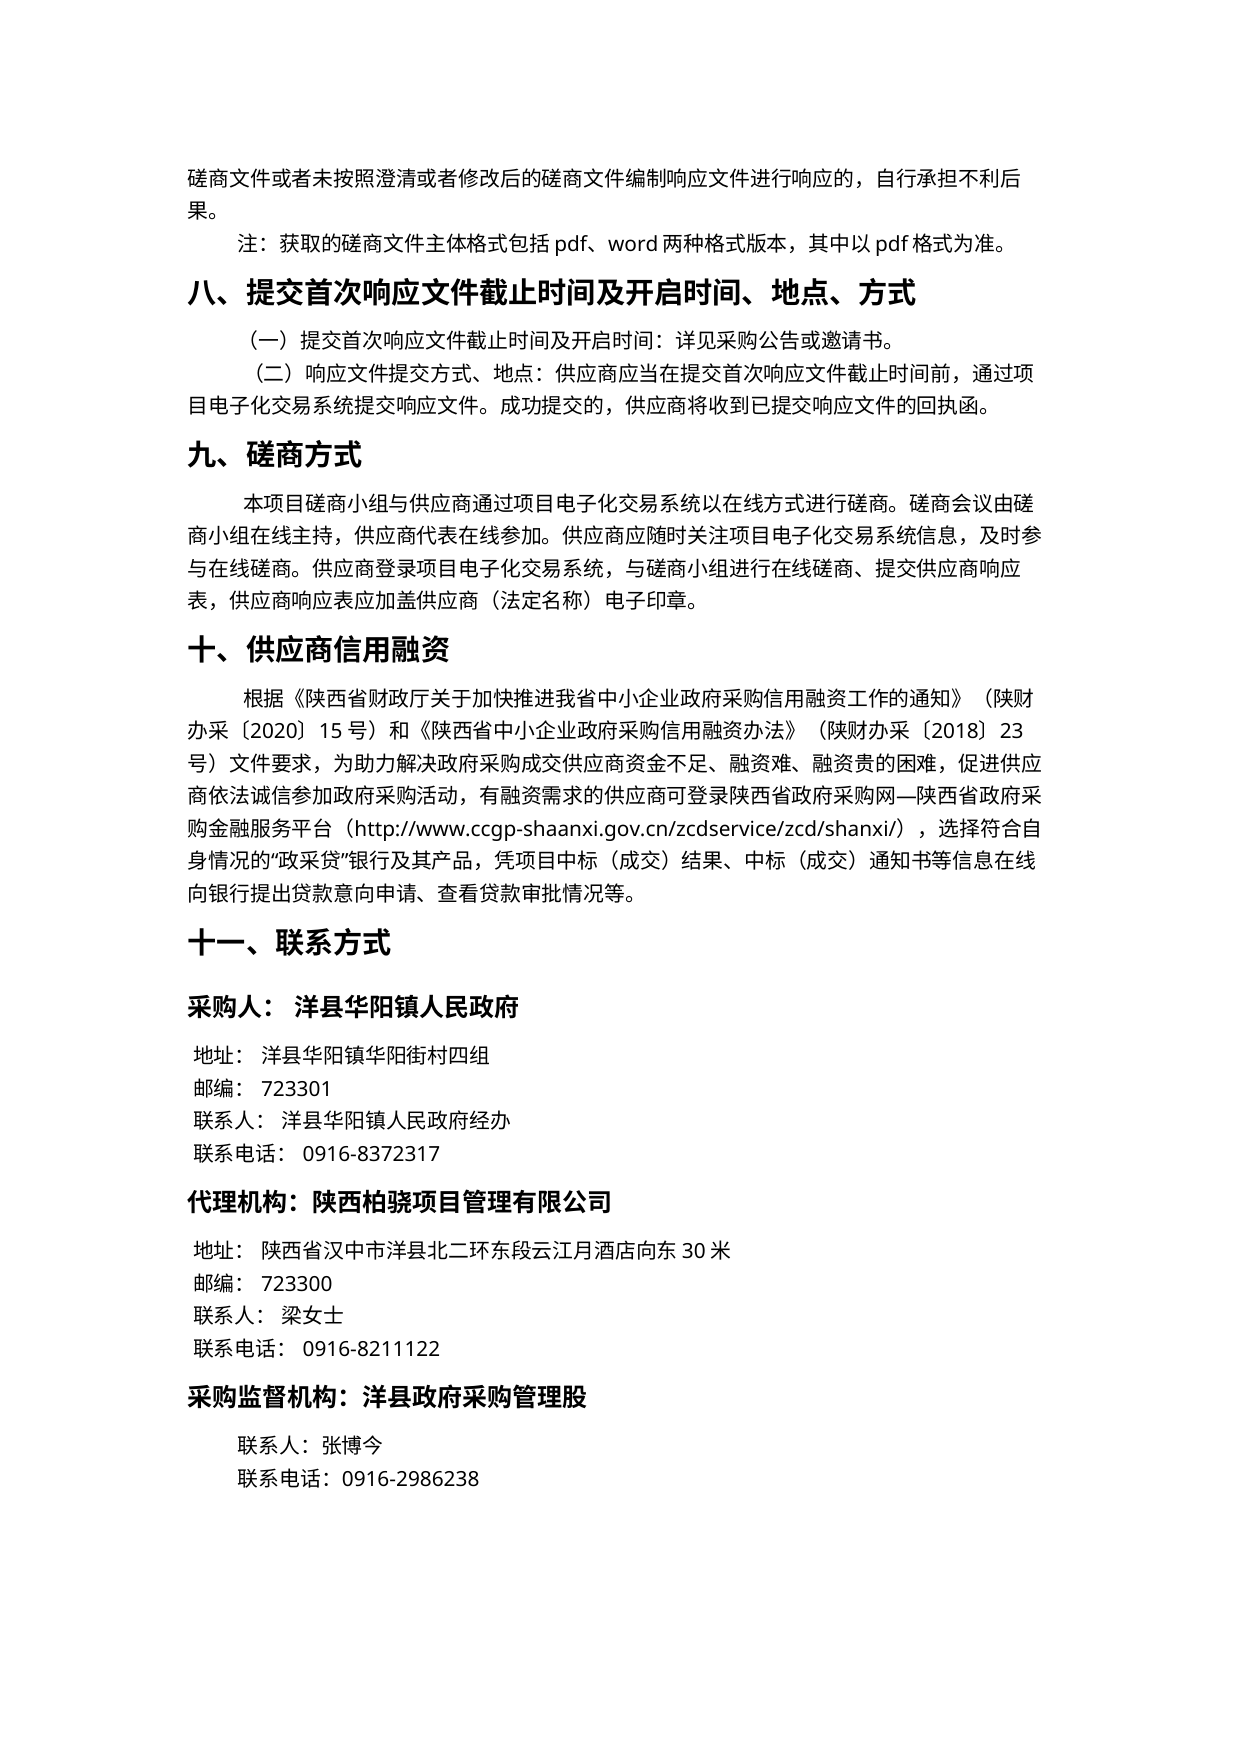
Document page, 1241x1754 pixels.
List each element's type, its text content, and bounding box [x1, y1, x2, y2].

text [187, 162, 1053, 227]
text （二）响应文件提交方式、地点：供应商应当在提交首次响应文件截止时间前，通过项目电子化交易系统提交响应文件。成功提交的，供应商将收到已提交响应文件的回执函。 [187, 357, 1053, 422]
text 十、供应商信用融资 [187, 617, 1053, 682]
text 联系电话：0916-2986238 [187, 1462, 1053, 1494]
text 邮编： 723300 [187, 1267, 1053, 1299]
text 根据《陕西省财政厅关于加快推进我省中小企业政府采购信用融资工作的通知》（陕财办采〔2020〕15 号）和《陕西省中小企业政府采购信用融资办法》（陕财办采〔2018〕23 号）文件要求，为助力解决政府采购成交供应商资金不足、融资难、融资贵的困难，促进供应商依法诚信参加政府采购活动，有融资需求的供应商可登录陕西省政府采购网—陕西省政府采购金融服务平台（http://www.ccgp-shaanxi.gov.cn/zcdservice/zcd/shanxi/），选择符合自身情况的“政采贷”银行及其产品，凭项目中标（成交）结果、中标（成交）通知书等信息在线向银行提出贷款意向申请、查看贷款审批情况等。 [187, 682, 1053, 909]
text 代理机构：陕西柏骁项目管理有限公司 [187, 1169, 1053, 1234]
text 联系人：张博今 [187, 1429, 1053, 1462]
text 联系电话： 0916-8372317 [187, 1137, 1053, 1169]
text 联系人： 梁女士 [187, 1299, 1053, 1332]
text 本项目磋商小组与供应商通过项目电子化交易系统以在线方式进行磋商。磋商会议由磋商小组在线主持，供应商代表在线参加。供应商应随时关注项目电子化交易系统信息，及时参与在线磋商。供应商登录项目电子化交易系统，与磋商小组进行在线磋商、提交供应商响应表，供应商响应表应加盖供应商（法定名称）电子印章。 [187, 487, 1053, 617]
text （一）提交首次响应文件截止时间及开启时间：详见采购公告或邀请书。 [187, 324, 1053, 357]
text 八、提交首次响应文件截止时间及开启时间、地点、方式 [187, 259, 1053, 324]
text 九、磋商方式 [187, 422, 1053, 487]
text 地址： 洋县华阳镇华阳街村四组 [187, 1039, 1053, 1072]
text 邮编： 723301 [187, 1072, 1053, 1104]
text 注：获取的磋商文件主体格式包括pdf、word两种格式版本，其中以pdf格式为准。 [187, 227, 1053, 259]
text 地址： 陕西省汉中市洋县北二环东段云江月酒店向东30米 [187, 1234, 1053, 1267]
text 采购监督机构：洋县政府采购管理股 [187, 1364, 1053, 1429]
text 采购人： 洋县华阳镇人民政府 [187, 974, 1053, 1039]
text 联系电话： 0916-8211122 [187, 1332, 1053, 1364]
text 十一、联系方式 [187, 909, 1053, 974]
text 联系人： 洋县华阳镇人民政府经办 [187, 1104, 1053, 1137]
